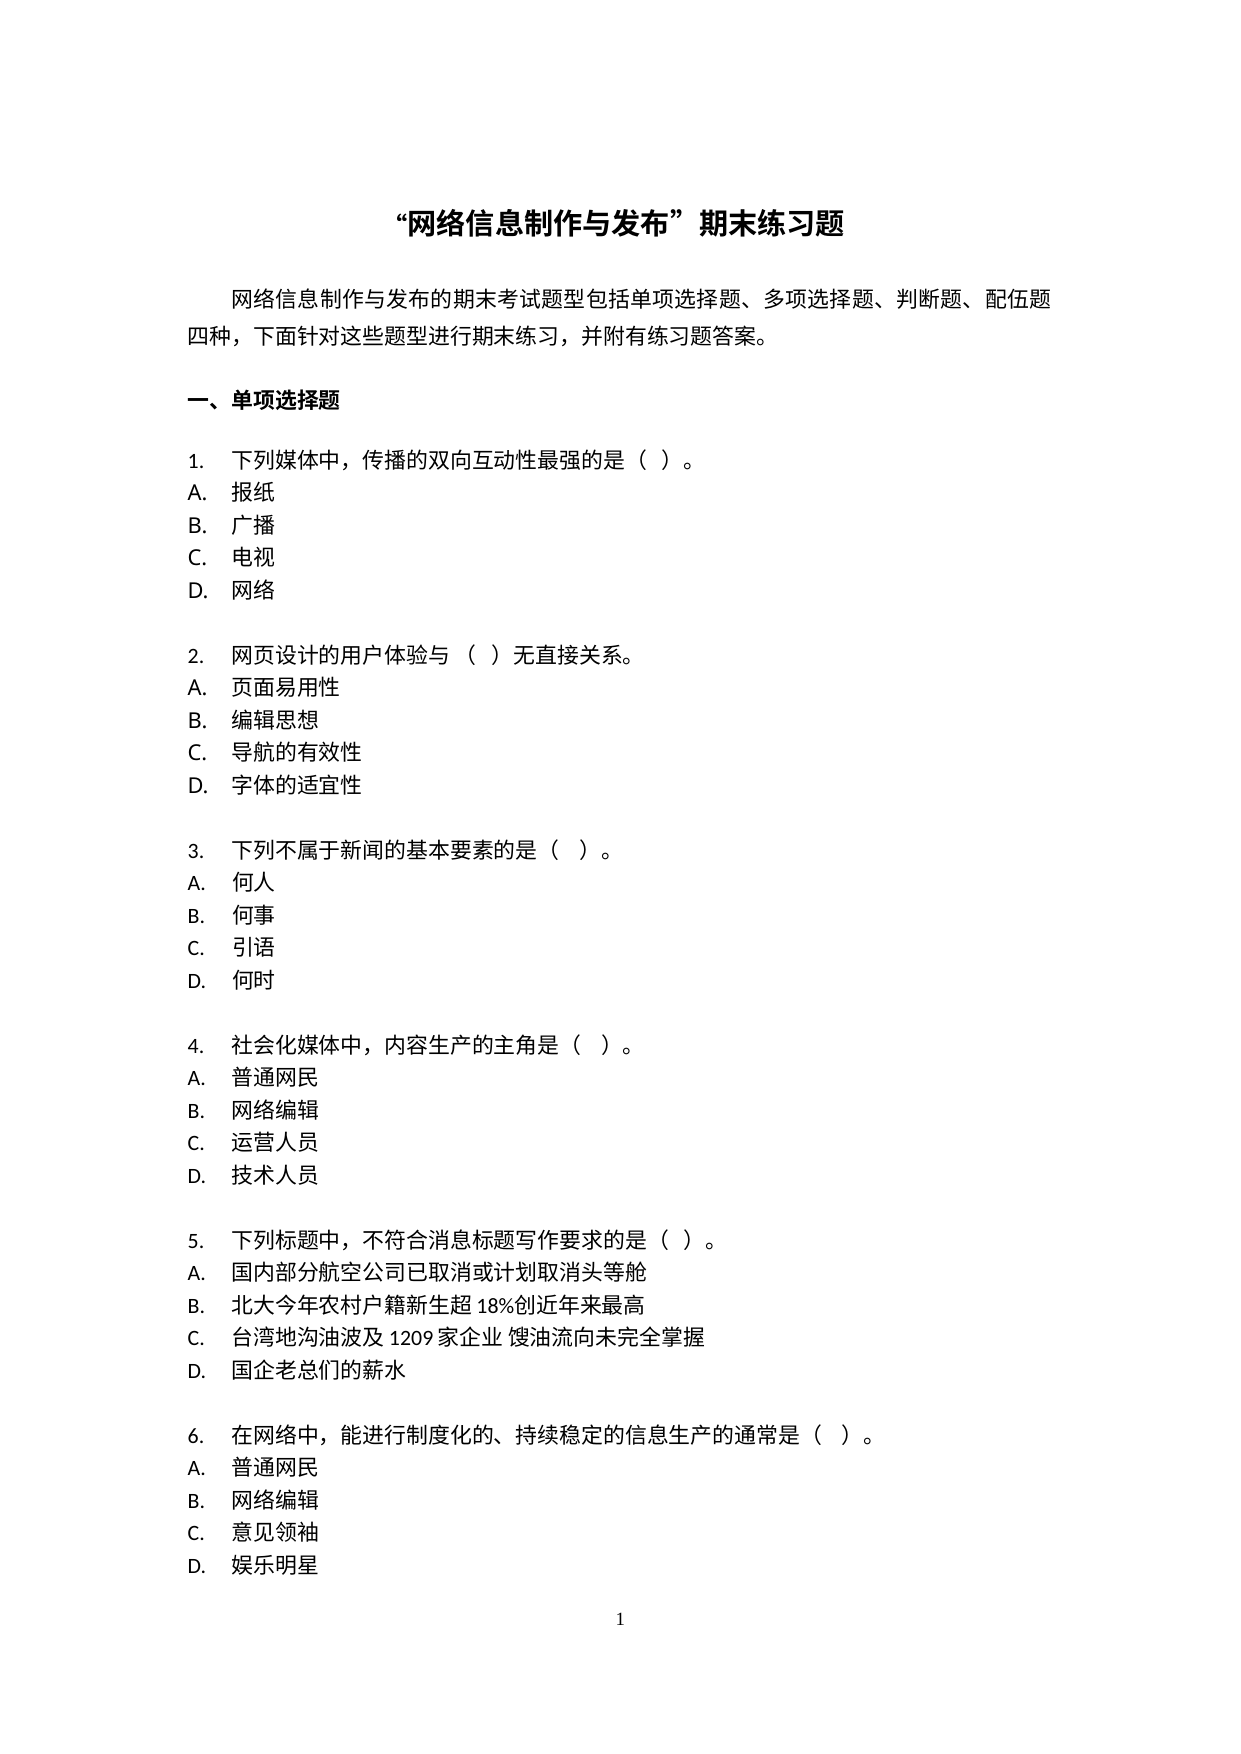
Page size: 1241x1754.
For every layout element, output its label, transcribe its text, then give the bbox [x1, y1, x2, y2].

list 意见领袖 [187, 1515, 1053, 1547]
list 网页设计的用户体验与 （ ）无直接关系。 [187, 637, 1053, 670]
list 普通网民 [187, 1450, 1053, 1482]
list 普通网民 [187, 1060, 1053, 1092]
list 网络编辑 [187, 1092, 1053, 1125]
list 字体的适宜性 [187, 767, 1053, 800]
list 网络编辑 [187, 1482, 1053, 1515]
list 技术人员 [187, 1157, 1053, 1190]
list 运营人员 [187, 1125, 1053, 1157]
list 页面易用性 [187, 670, 1053, 702]
list 何时 [187, 962, 1053, 995]
list 广播 [187, 507, 1053, 540]
list 下列标题中，不符合消息标题写作要求的是（ ）。 [187, 1222, 1053, 1255]
list 何人 [187, 865, 1053, 897]
list 导航的有效性 [187, 735, 1053, 767]
list 下列媒体中，传播的双向互动性最强的是（ ）。 [187, 442, 1053, 475]
subtitle “网络信息制作与发布”期末练习题 [187, 189, 1053, 254]
list 国企老总们的薪水 [187, 1352, 1053, 1385]
list 社会化媒体中，内容生产的主角是（ ）。 [187, 1027, 1053, 1060]
list 报纸 [187, 475, 1053, 507]
list 北大今年农村户籍新生超18%创近年来最高 [187, 1287, 1053, 1320]
list 在网络中，能进行制度化的、持续稳定的信息生产的通常是（ ）。 [187, 1417, 1053, 1450]
list 台湾地沟油波及1209家企业 馊油流向未完全掌握 [187, 1320, 1053, 1352]
list 网络 [187, 572, 1053, 605]
list 引语 [187, 930, 1053, 962]
subtitle 一、单项选择题 [187, 383, 1053, 415]
list 何事 [187, 897, 1053, 930]
list 编辑思想 [187, 702, 1053, 735]
list 下列不属于新闻的基本要素的是（ ）。 [187, 832, 1053, 865]
list 娱乐明星 [187, 1547, 1053, 1580]
list 国内部分航空公司已取消或计划取消头等舱 [187, 1255, 1053, 1287]
text 网络信息制作与发布的期末考试题型包括单项选择题、多项选择题、判断题、配伍题四种，下面针对这些题型进行期末练习，并附有练习题答案。 [187, 281, 1053, 351]
list 电视 [187, 540, 1053, 572]
